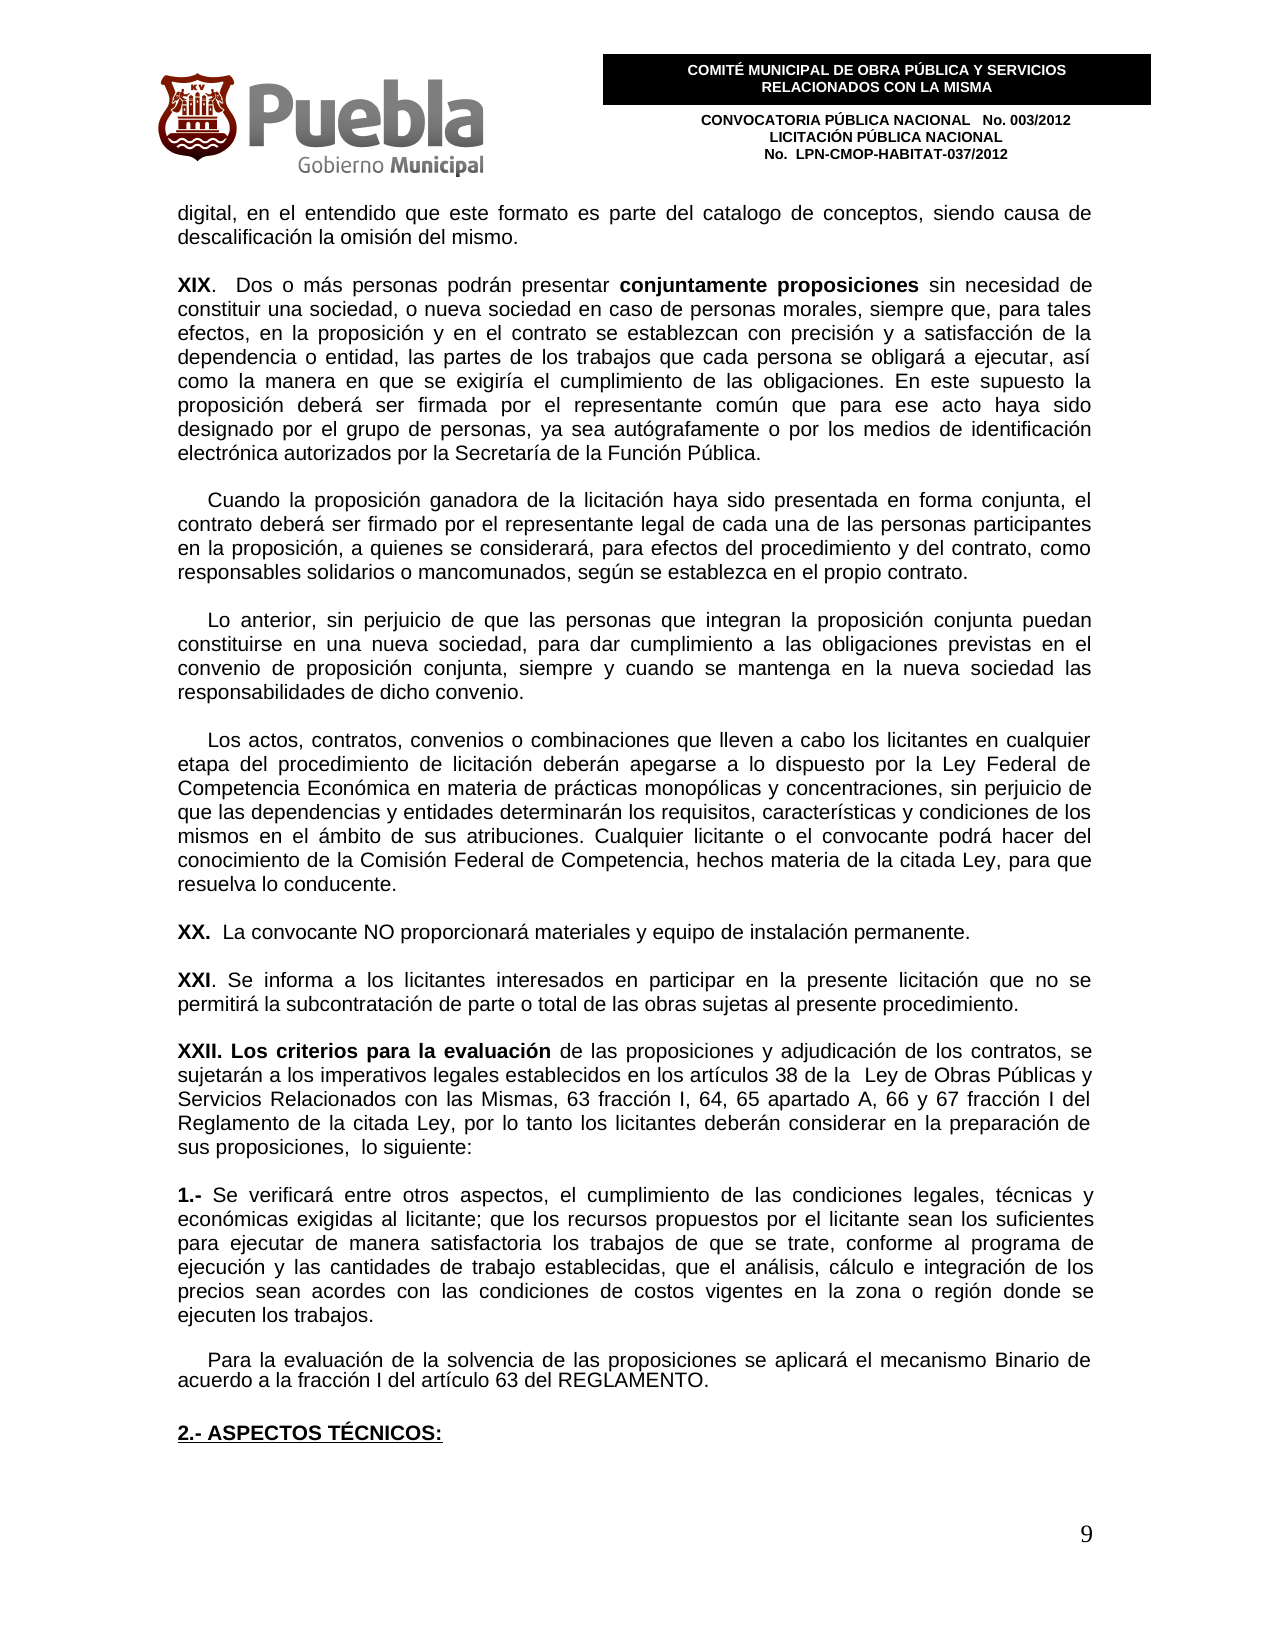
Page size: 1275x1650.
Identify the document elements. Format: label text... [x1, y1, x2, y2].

text Los actos, contratos, convenios o combinaciones que lleven a cabo los licitantes en cualquier etapa del procedimiento de licitación deberán apegarse a lo dispuesto por la Ley Federal de Competencia Económica en materia de prácticas monopólicas y concentraciones, sin perjuicio de que las dependencias y entidades determinarán los requisitos, características y condiciones de los mismos en el ámbito de sus atribuciones. Cualquier licitante o el convocante podrá hacer del conocimiento de la Comisión Federal de Competencia, hechos materia de la citada Ley, para que resuelva lo conducente. [177, 728, 1093, 896]
text XIX. Dos o más personas podrán presentar conjuntamente proposiciones sin necesidad de constituir una sociedad, o nueva sociedad en caso de personas morales, siempre que, para tales efectos, en la proposición y en el contrato se establezcan con precisión y a satisfacción de la dependencia o entidad, las partes de los trabajos que cada persona se obligará a ejecutar, así como la manera en que se exigiría el cumplimiento de las obligaciones. En este supuesto la proposición deberá ser firmada por el representante común que para ese acto haya sido designado por el grupo de personas, ya sea autógrafamente o por los medios de identificación electrónica autorizados por la Secretaría de la Función Pública. [177, 273, 1093, 464]
text Lo anterior, sin perjuicio de que las personas que integran la proposición conjunta puedan constituirse en una nueva sociedad, para dar cumplimiento a las obligaciones previstas en el convenio de proposición conjunta, siempre y cuando se mantenga en la nueva sociedad las responsabilidades de dicho convenio. [177, 608, 1093, 704]
text XX. La convocante NO proporcionará materiales y equipo de instalación permanente. [177, 919, 1093, 943]
text Para la evaluación de la solvencia de las proposiciones se aplicará el mecanismo Binario de acuerdo a la fracción I del artículo 63 del REGLAMENTO. [177, 1351, 1093, 1391]
text Cuando la proposición ganadora de la licitación haya sido presentada en forma conjunta, el contrato deberá ser firmado por el representante legal de cada una de las personas participantes en la proposición, a quienes se considerará, para efectos del procedimiento y del contrato, como responsables solidarios o mancomunados, según se establezca en el propio contrato. [177, 488, 1093, 584]
text 1.- Se verificará entre otros aspectos, el cumplimiento de las condiciones legales, técnicas y económicas exigidas al licitante; que los recursos propuestos por el licitante sean los suficientes para ejecutar de manera satisfactoria los trabajos de que se trate, conforme al programa de ejecución y las cantidades de trabajo establecidas, que el análisis, cálculo e integración de los precios sean acordes con las condiciones de costos vigentes en la zona o región donde se ejecuten los trabajos. [177, 1183, 1096, 1327]
picture [158, 73, 484, 177]
text XXI. Se informa a los licitantes interesados en participar en la presente licitación que no se permitirá la subcontratación de parte o total de las obras sujetas al presente procedimiento. [177, 967, 1093, 1015]
text 2.- ASPECTOS TÉCNICOS: [177, 1421, 1102, 1444]
text XXII. Los criterios para la evaluación de las proposiciones y adjudicación de los contratos, se sujetarán a los imperativos legales establecidos en los artículos 38 de la Ley de Obras Públicas y Servicios Relacionados con las Mismas, 63 fracción I, 64, 65 apartado A, 66 y 67 fracción I del Reglamento de la citada Ley, por lo tanto los licitantes deberán considerar en la preparación de sus proposiciones, lo siguiente: [177, 1039, 1093, 1159]
